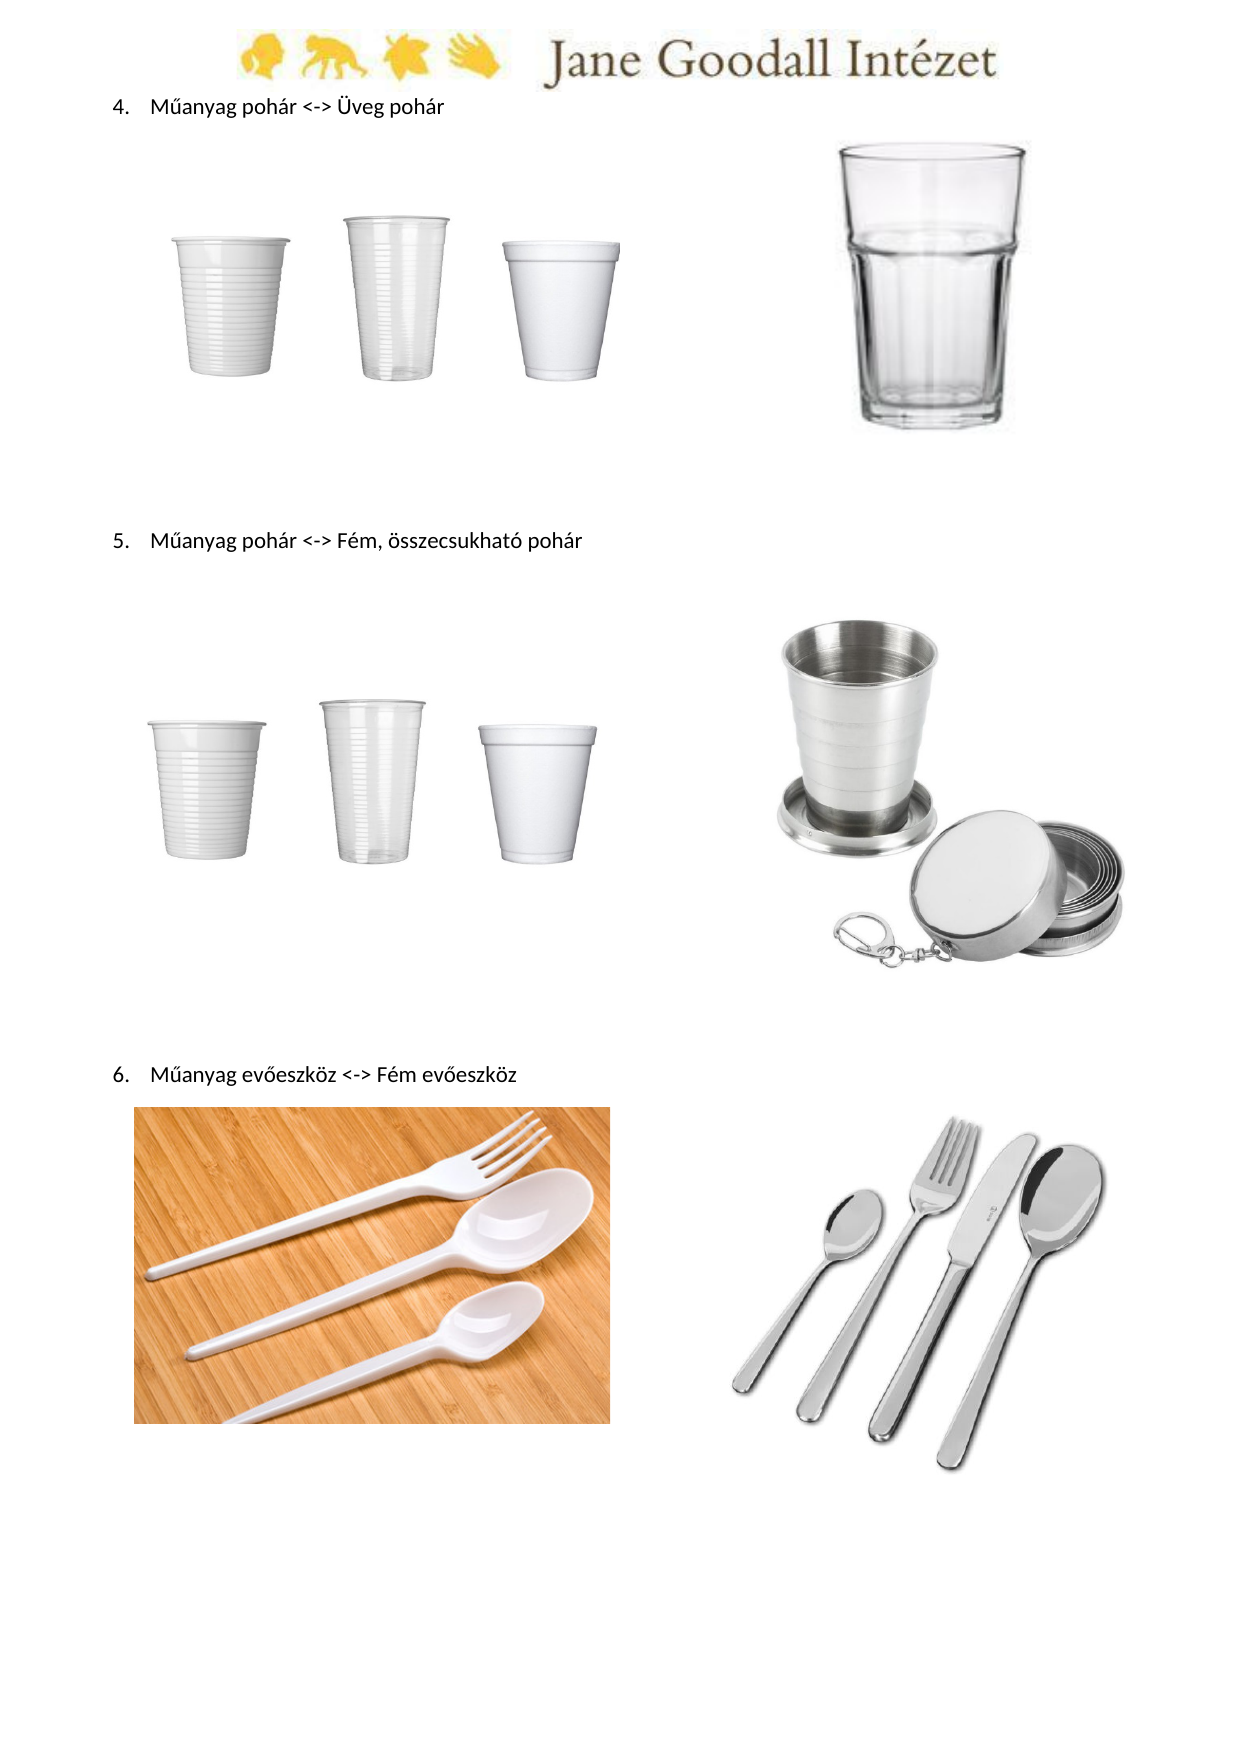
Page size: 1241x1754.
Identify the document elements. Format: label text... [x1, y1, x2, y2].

picture [236, 29, 1083, 497]
list Műanyag pohár <-> Üveg pohár [112, 92, 583, 120]
picture [134, 1107, 611, 1424]
picture [124, 622, 619, 897]
picture [716, 1107, 1119, 1479]
picture [148, 138, 620, 414]
picture [760, 608, 1147, 995]
list Műanyag evőeszköz <-> Fém evőeszköz [112, 1060, 1165, 1088]
list Műanyag pohár <-> Fém, összecsukható pohár [112, 526, 583, 554]
